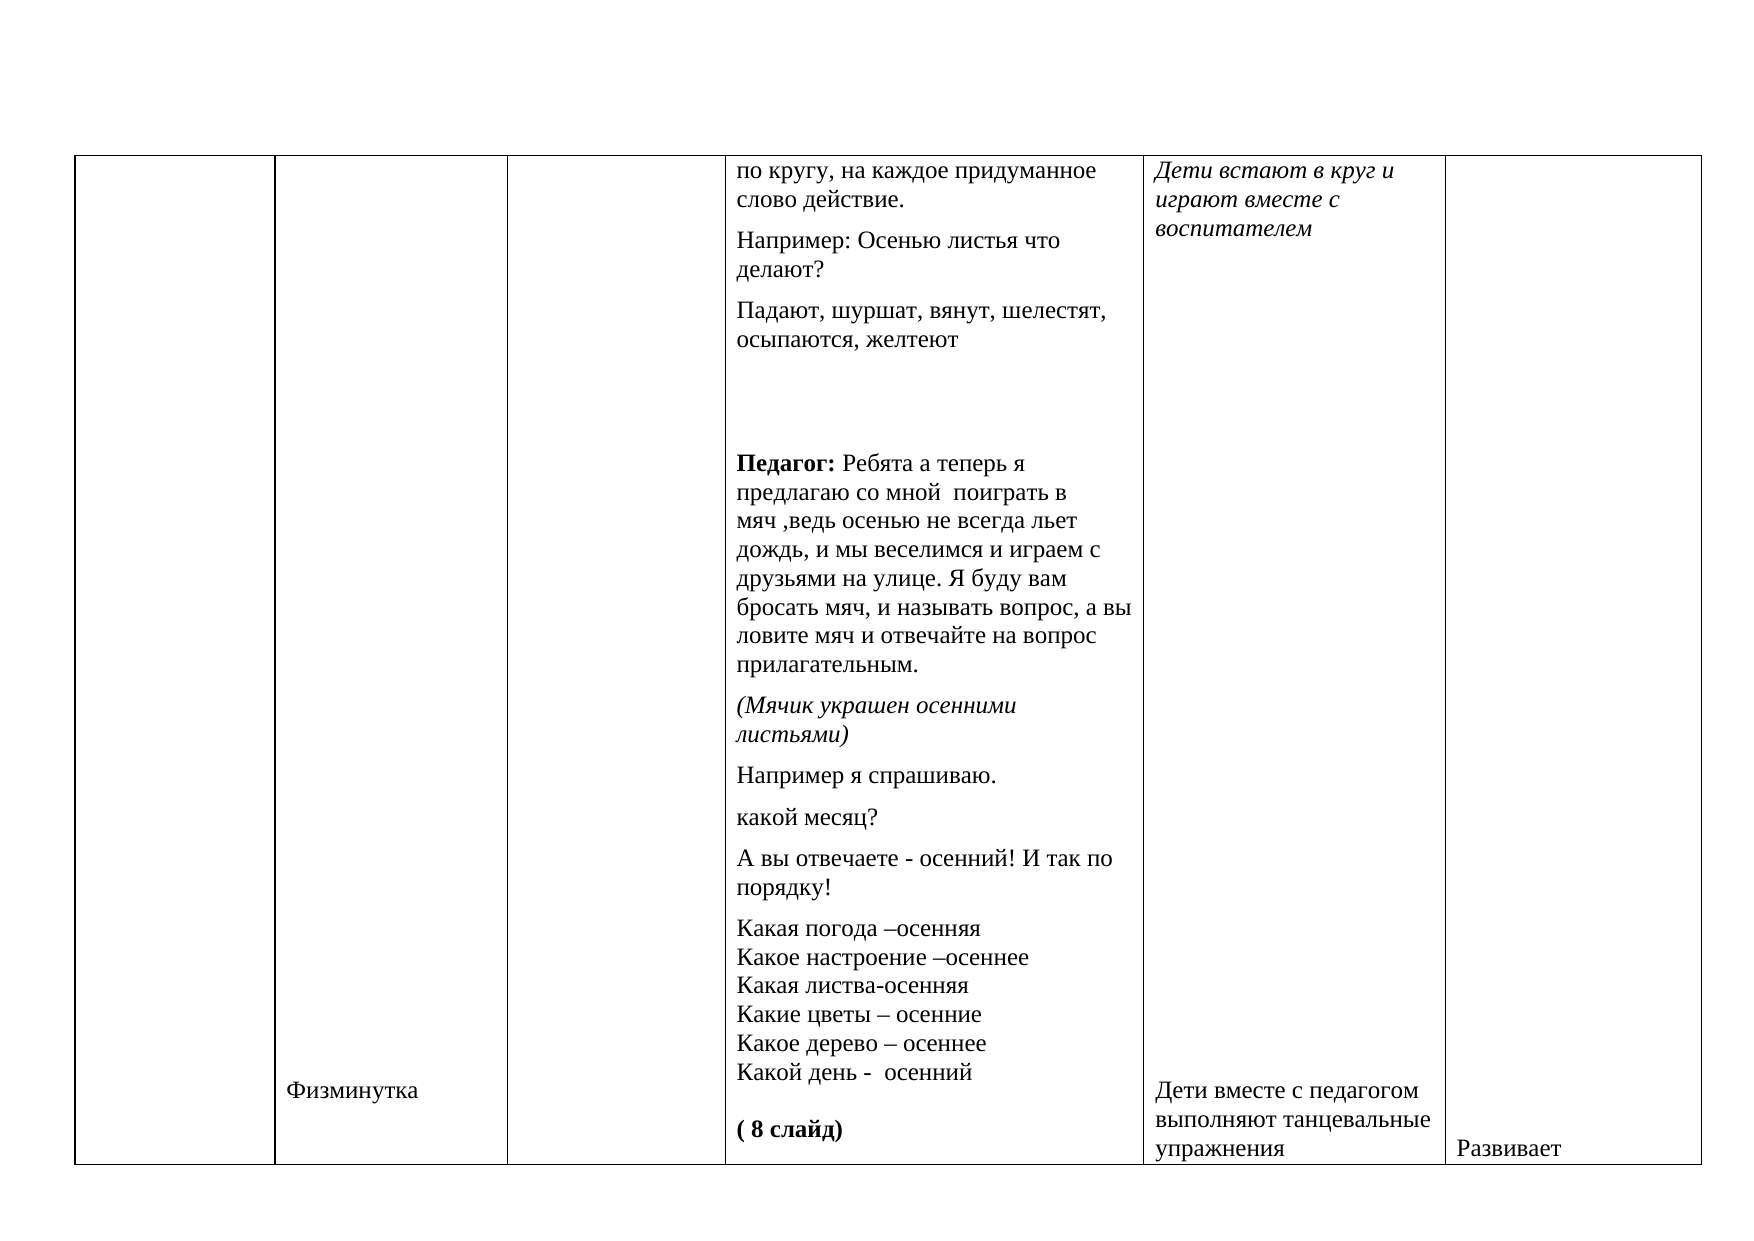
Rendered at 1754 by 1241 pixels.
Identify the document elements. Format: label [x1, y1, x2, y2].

table_cell [726, 156, 1143, 1164]
table_cell [76, 156, 274, 1164]
table_cell [508, 156, 725, 1164]
table_cell [1446, 156, 1701, 1164]
table_cell [276, 156, 507, 1164]
table_cell [1144, 156, 1445, 1164]
